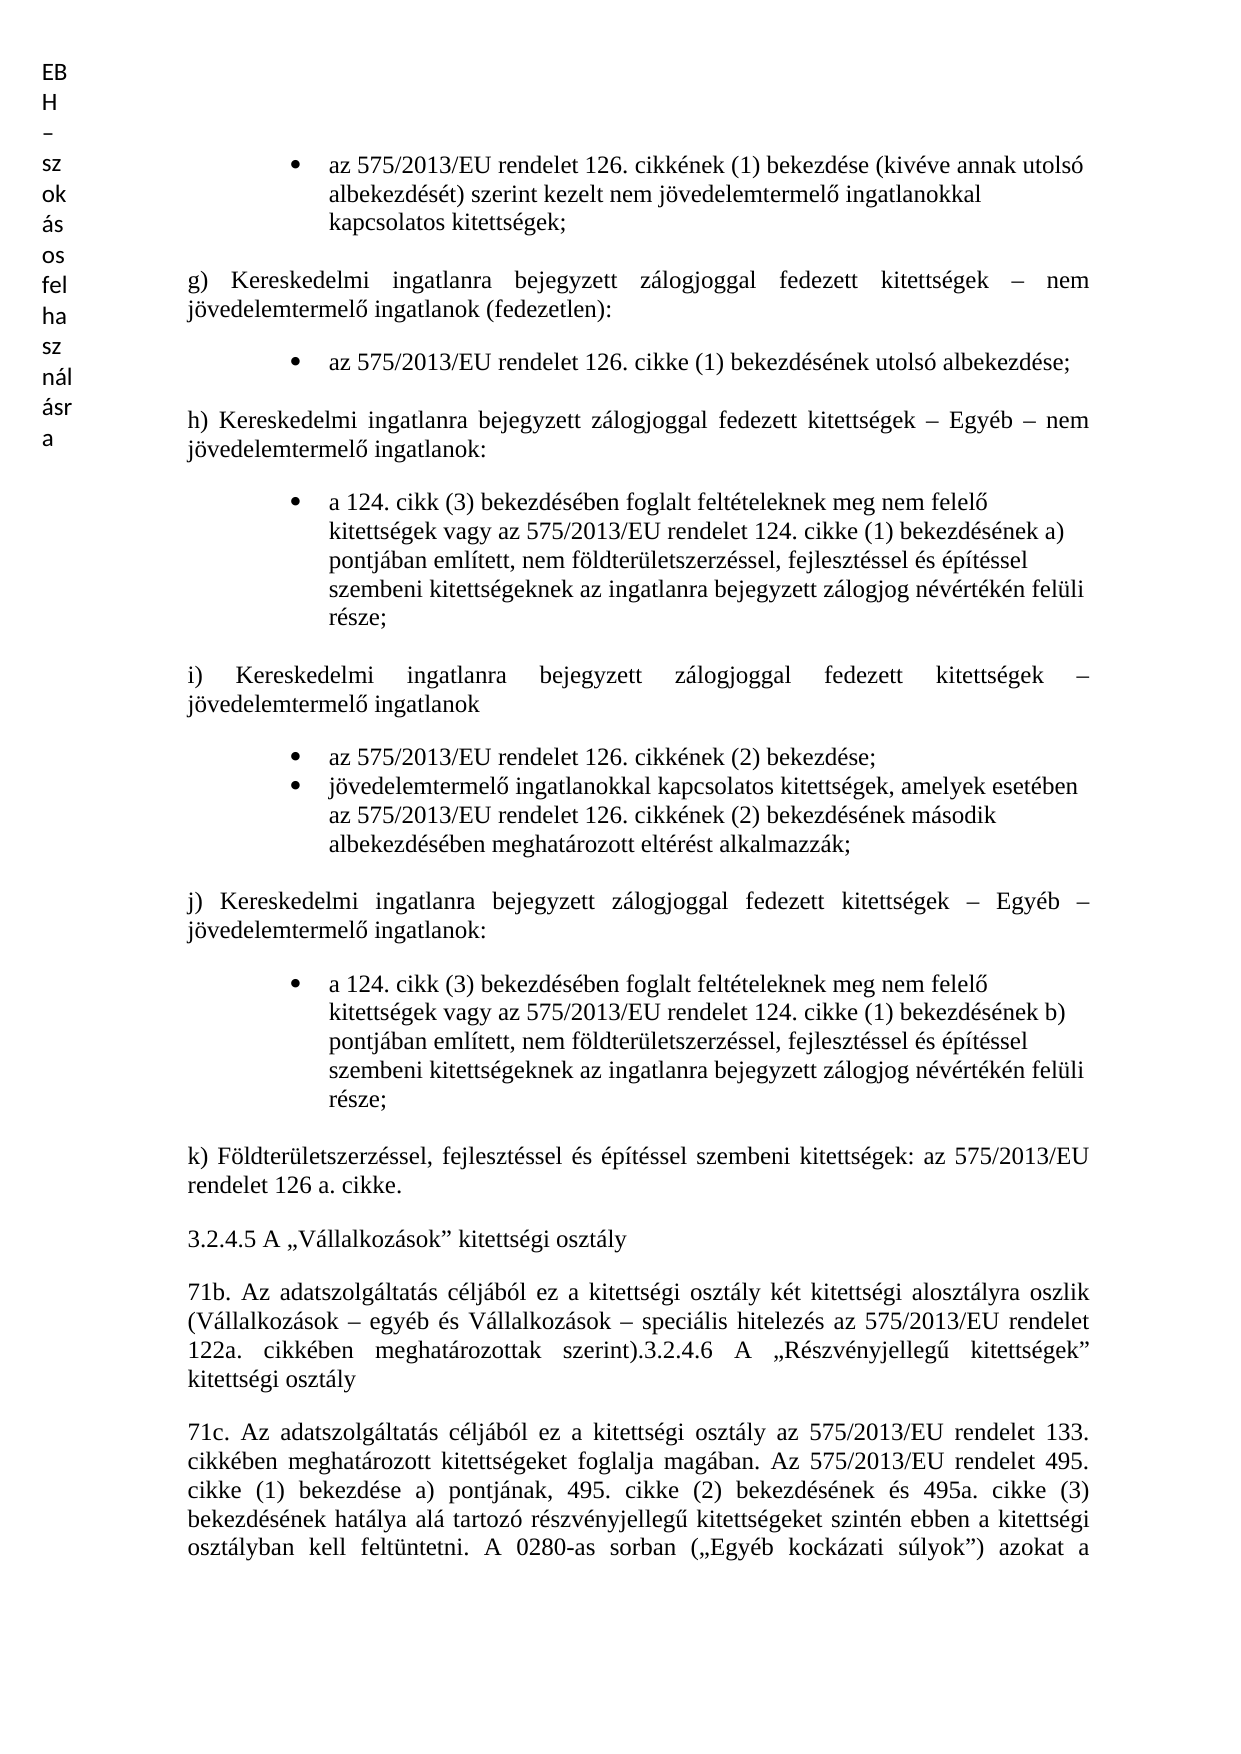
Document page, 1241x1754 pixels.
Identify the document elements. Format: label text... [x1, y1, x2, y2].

list a 124. cikk (3) bekezdésében foglalt feltételeknek meg nem felelő kitettségek vagy az 575/2013/EU rendelet 124. cikke (1) bekezdésének b) pontjában említett, nem földterületszerzéssel, fejlesztéssel és építéssel szembeni kitettségeknek az ingatlanra bejegyzett zálogjog névértékén felüli része; [291, 969, 1090, 1112]
list az 575/2013/EU rendelet 126. cikkének (2) bekezdése; [291, 742, 1090, 771]
text g) Kereskedelmi ingatlanra bejegyzett zálogjoggal fedezett kitettségek – nem jövedelemtermelő ingatlanok (fedezetlen): [187, 265, 1090, 322]
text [187, 1417, 1090, 1561]
list az 575/2013/EU rendelet 126. cikke (1) bekezdésének utolsó albekezdése; [291, 347, 1090, 376]
text i) Kereskedelmi ingatlanra bejegyzett zálogjoggal fedezett kitettségek – jövedelemtermelő ingatlanok [187, 660, 1090, 717]
text 3.2.4.5 A „Vállalkozások” kitettségi osztály [187, 1224, 1090, 1252]
text 71b. Az adatszolgáltatás céljából ez a kitettségi osztály két kitettségi alosztályra oszlik (Vállalkozások – egyéb és Vállalkozások – speciális hitelezés az 575/2013/EU rendelet 122a. cikkében meghatározottak szerint).3.2.4.6 A „Részvényjellegű kitettségek” kitettségi osztály [187, 1277, 1090, 1392]
list az 575/2013/EU rendelet 126. cikkének (1) bekezdése (kivéve annak utolsó albekezdését) szerint kezelt nem jövedelemtermelő ingatlanokkal kapcsolatos kitettségek; [291, 150, 1090, 236]
list jövedelemtermelő ingatlanokkal kapcsolatos kitettségek, amelyek esetében az 575/2013/EU rendelet 126. cikkének (2) bekezdésének második albekezdésében meghatározott eltérést alkalmazzák; [291, 771, 1090, 857]
list a 124. cikk (3) bekezdésében foglalt feltételeknek meg nem felelő kitettségek vagy az 575/2013/EU rendelet 124. cikke (1) bekezdésének a) pontjában említett, nem földterületszerzéssel, fejlesztéssel és építéssel szembeni kitettségeknek az ingatlanra bejegyzett zálogjog névértékén felüli része; [291, 487, 1090, 631]
text h) Kereskedelmi ingatlanra bejegyzett zálogjoggal fedezett kitettségek – Egyéb – nem jövedelemtermelő ingatlanok: [187, 405, 1090, 462]
text j) Kereskedelmi ingatlanra bejegyzett zálogjoggal fedezett kitettségek – Egyéb – jövedelemtermelő ingatlanok: [187, 886, 1090, 944]
text k) Földterületszerzéssel, fejlesztéssel és építéssel szembeni kitettségek: az 575/2013/EU rendelet 126 a. cikke. [187, 1141, 1090, 1199]
